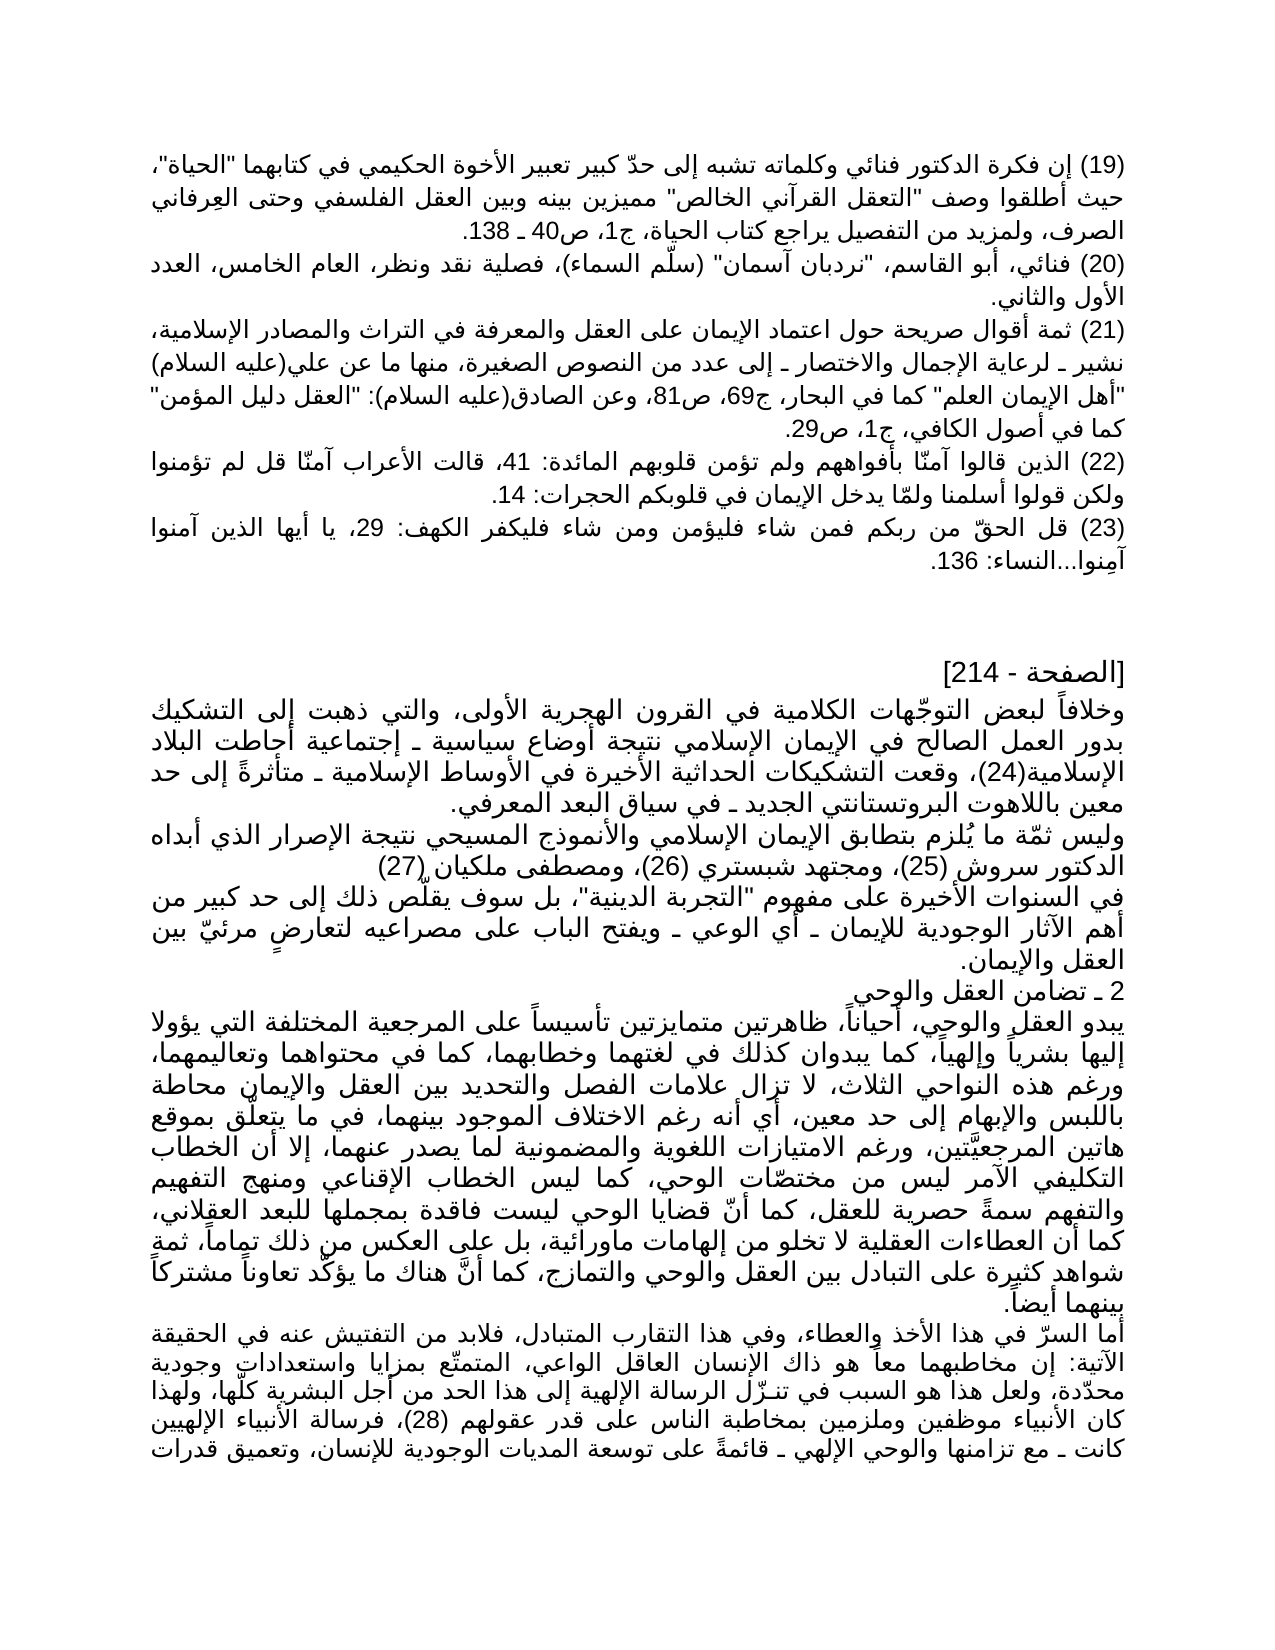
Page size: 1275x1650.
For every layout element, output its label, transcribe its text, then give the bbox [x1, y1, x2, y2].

text (22) الذين قالوا آمنّا بأفواههم ولم تؤمن قلوبهم المائدة: 41، قالت الأعراب آمنّا قل لم تؤمنوا ولكن قولوا أسلمنا ولمّا يدخل الإيمان في قلوبكم الحجرات: 14. [150, 447, 1125, 509]
text [الصفحة - 214] [150, 655, 1125, 689]
text (19) إن فكرة الدكتور فنائي وكلماته تشبه إلى حدّ كبير تعبير الأخوة الحكيمي في كتابهما "الحياة"، حيث أطلقوا وصف "التعقل القرآني الخالص" مميزين بينه وبين العقل الفلسفي وحتى العِرفاني الصرف، ولمزيد من التفصيل يراجع كتاب الحياة، ج1، ص40 ـ 138. [150, 150, 1125, 245]
text (21) ثمة أقوال صريحة حول اعتماد الإيمان على العقل والمعرفة في التراث والمصادر الإسلامية، نشير ـ لرعاية الإجمال والاختصار ـ إلى عدد من النصوص الصغيرة، منها ما عن علي(عليه السلام) "أهل الإيمان العلم" كما في البحار، ج69، ص81، وعن الصادق(عليه السلام): "العقل دليل المؤمن" كما في أصول الكافي، ج1، ص29. [150, 315, 1125, 443]
text في السنوات الأخيرة على مفهوم "التجربة الدينية"، بل سوف يقلّص ذلك إلى حد كبير من أهم الآثار الوجودية للإيمان ـ أي الوعي ـ ويفتح الباب على مصراعيه لتعارضٍ مرئيّ بين العقل والإيمان. [150, 881, 1125, 975]
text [150, 1319, 1125, 1462]
text (23) قل الحقّ من ربكم فمن شاء فليؤمن ومن شاء فليكفر الكهف: 29، يا أيها الذين آمنوا آمِنوا...النساء: 136. [150, 513, 1125, 575]
text وليس ثمّة ما يُلزم بتطابق الإيمان الإسلامي والأنموذج المسيحي نتيجة الإصرار الذي أبداه الدكتور سروش (25)، ومجتهد شبستري (26)، ومصطفى ملكيان (27) [150, 819, 1125, 881]
text (20) فنائي، أبو القاسم، "نردبان آسمان" (سلّم السماء)، فصلية نقد ونظر، العام الخامس، العدد الأول والثاني. [150, 249, 1125, 311]
text 2 ـ تضامن العقل والوحي [150, 975, 1125, 1006]
text وخلافاً لبعض التوجّهات الكلامية في القرون الهجرية الأولى، والتي ذهبت إلى التشكيك بدور العمل الصالح في الإيمان الإسلامي نتيجة أوضاع سياسية ـ إجتماعية أحاطت البلاد الإسلامية(24)، وقعت التشكيكات الحداثية الأخيرة في الأوساط الإسلامية ـ متأثرةً إلى حد معين باللاهوت البروتستانتي الجديد ـ في سياق البعد المعرفي. [150, 694, 1125, 819]
text يبدو العقل والوحي، أحياناً، ظاهرتين متمايزتين تأسيساً على المرجعية المختلفة التي يؤولا إليها بشرياً وإلهياً، كما يبدوان كذلك في لغتهما وخطابهما، كما في محتواهما وتعاليمهما، ورغم هذه النواحي الثلاث، لا تزال علامات الفصل والتحديد بين العقل والإيمان محاطة باللبس والإبهام إلى حد معين، أي أنه رغم الاختلاف الموجود بينهما، في ما يتعلّق بموقع هاتين المرجعيَّتين، ورغم الامتيازات اللغوية والمضمونية لما يصدر عنهما، إلا أن الخطاب التكليفي الآمر ليس من مختصّات الوحي، كما ليس الخطاب الإقناعي ومنهج التفهيم والتفهم سمةً حصرية للعقل، كما أنّ قضايا الوحي ليست فاقدة بمجملها للبعد العقلاني، كما أن العطاءات العقلية لا تخلو من إلهامات ماورائية، بل على العكس من ذلك تماماً، ثمة شواهد كثيرة على التبادل بين العقل والوحي والتمازج، كما أنَّ هناك ما يؤكّد تعاوناً مشتركاً بينهما أيضاً. [150, 1006, 1125, 1319]
